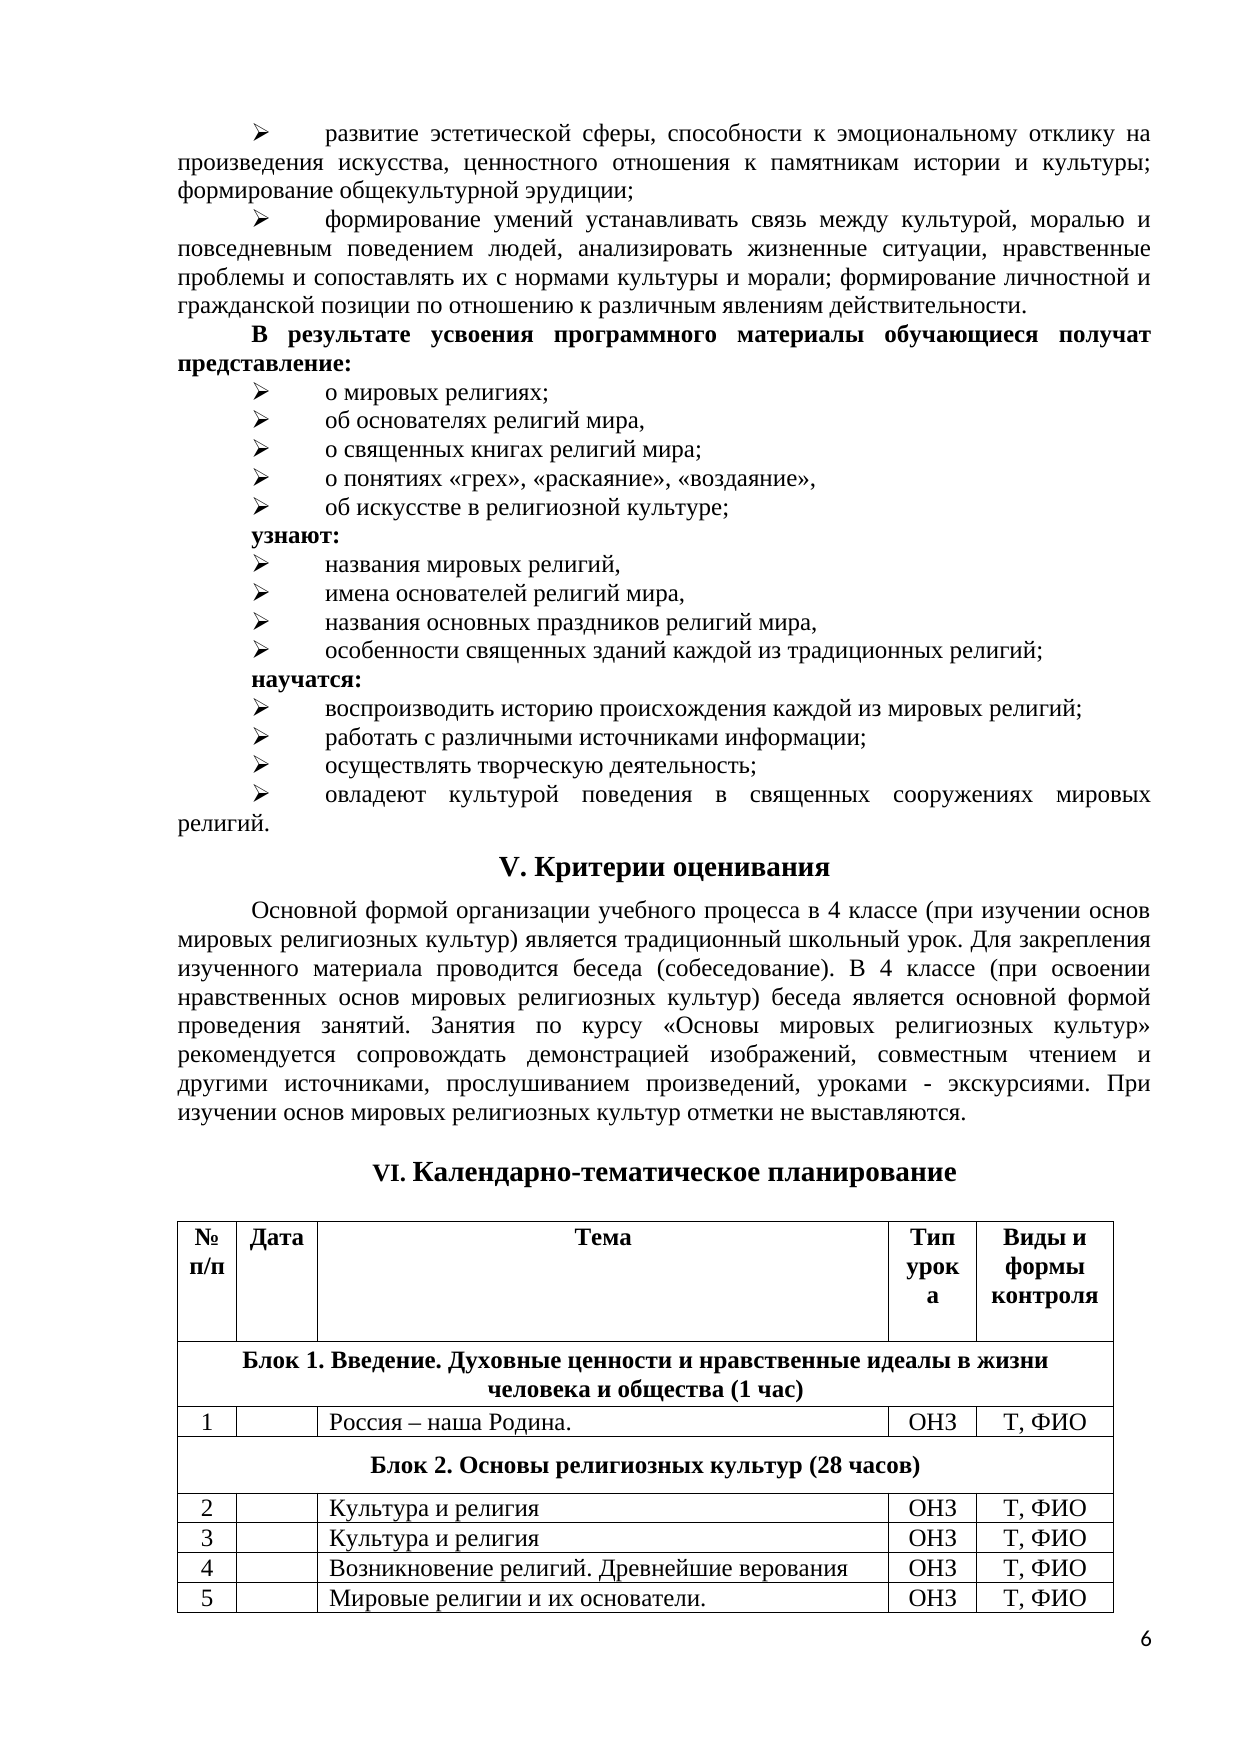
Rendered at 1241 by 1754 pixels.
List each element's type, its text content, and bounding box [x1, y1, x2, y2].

table_cell 3 [178, 1523, 236, 1552]
table_cell 1 [178, 1407, 236, 1436]
table_cell [237, 1407, 317, 1436]
table_cell Культура и религия [318, 1523, 888, 1552]
table_header № п/п [178, 1222, 236, 1341]
table_cell ОНЗ [889, 1407, 976, 1436]
list осуществлять творческую деятельность; [177, 751, 1152, 779]
list развитие эстетической сферы, способности к эмоциональному отклику на произведения искусства, ценностного отношения к памятникам истории и культуры; формирование общекультурной эрудиции; [177, 118, 1152, 204]
table_cell [237, 1553, 317, 1582]
table_cell ОНЗ [889, 1553, 976, 1582]
list об основателях религий мира, [177, 406, 1152, 434]
list овладеют культурой поведения в священных сооружениях мировых религий. [177, 779, 1152, 837]
table_cell 4 [178, 1553, 236, 1582]
table_cell Т, ФИО [977, 1407, 1113, 1436]
table_cell [237, 1523, 317, 1552]
table_cell Т, ФИО [977, 1523, 1113, 1552]
table_cell Возникновение религий. Древнейшие верования [318, 1553, 888, 1582]
table_cell 5 [178, 1583, 236, 1612]
table_header Тип урока [889, 1222, 976, 1341]
text Основной формой организации учебного процесса в 4 классе (при изучении основ мировых религиозных культур) является традиционный школьный урок. Для закрепления изученного материала проводится беседа (собеседование). В 4 классе (при освоении нравственных основ мировых религиозных культур) беседа является основной формой проведения занятий. Занятия по курсу «Основы мировых религиозных культур» рекомендуется сопровождать демонстрацией изображений, совместным чтением и другими источниками, прослушиванием произведений, уроками - экскурсиями. При изучении основ мировых религиозных культур отметки не выставляются. [177, 895, 1152, 1125]
table_header Дата [237, 1222, 317, 1341]
list особенности священных зданий каждой из традиционных религий; [177, 636, 1152, 664]
table_cell ОНЗ [889, 1494, 976, 1522]
list названия основных праздников религий мира, [177, 607, 1152, 636]
text VI. Календарно-тематическое планирование [177, 1154, 1152, 1188]
table_cell Блок 1. Введение. Духовные ценности и нравственные идеалы в жизни человека и общества (1 час) [178, 1342, 1113, 1406]
table_cell ОНЗ [889, 1583, 976, 1612]
text узнают: [177, 521, 1152, 549]
list названия мировых религий, [177, 549, 1152, 578]
text В результате усвоения программного материалы обучающиеся получат представление: [177, 319, 1152, 377]
list имена основателей религий мира, [177, 578, 1152, 607]
table_cell Т, ФИО [977, 1494, 1113, 1522]
table_cell 2 [178, 1494, 236, 1522]
table_cell Россия – наша Родина. [318, 1407, 888, 1436]
list об искусстве в религиозной культуре; [177, 492, 1152, 521]
table_cell Мировые религии и их основатели. [318, 1583, 888, 1612]
list о понятиях «грех», «раскаяние», «воздаяние», [177, 463, 1152, 492]
table_cell Культура и религия [318, 1494, 888, 1522]
table_cell [237, 1583, 317, 1612]
text научатся: [177, 664, 1152, 693]
table_cell Т, ФИО [977, 1583, 1113, 1612]
table_header Тема [318, 1222, 888, 1341]
list формирование умений устанавливать связь между культурой, моралью и повседневным поведением людей, анализировать жизненные ситуации, нравственные проблемы и сопоставлять их с нормами культуры и морали; формирование личностной и гражданской позиции по отношению к различным явлениям действительности. [177, 204, 1152, 319]
table_cell ОНЗ [889, 1523, 976, 1552]
list о священных книгах религий мира; [177, 434, 1152, 463]
text V. Критерии оценивания [177, 849, 1152, 883]
list воспроизводить историю происхождения каждой из мировых религий; [177, 693, 1152, 722]
list о мировых религиях; [177, 377, 1152, 406]
list работать с различными источниками информации; [177, 722, 1152, 751]
table_cell [237, 1494, 317, 1522]
table_cell Блок 2. Основы религиозных культур (28 часов) [178, 1437, 1113, 1492]
table_header Виды и формы контроля [977, 1222, 1113, 1341]
table_cell Т, ФИО [977, 1553, 1113, 1582]
